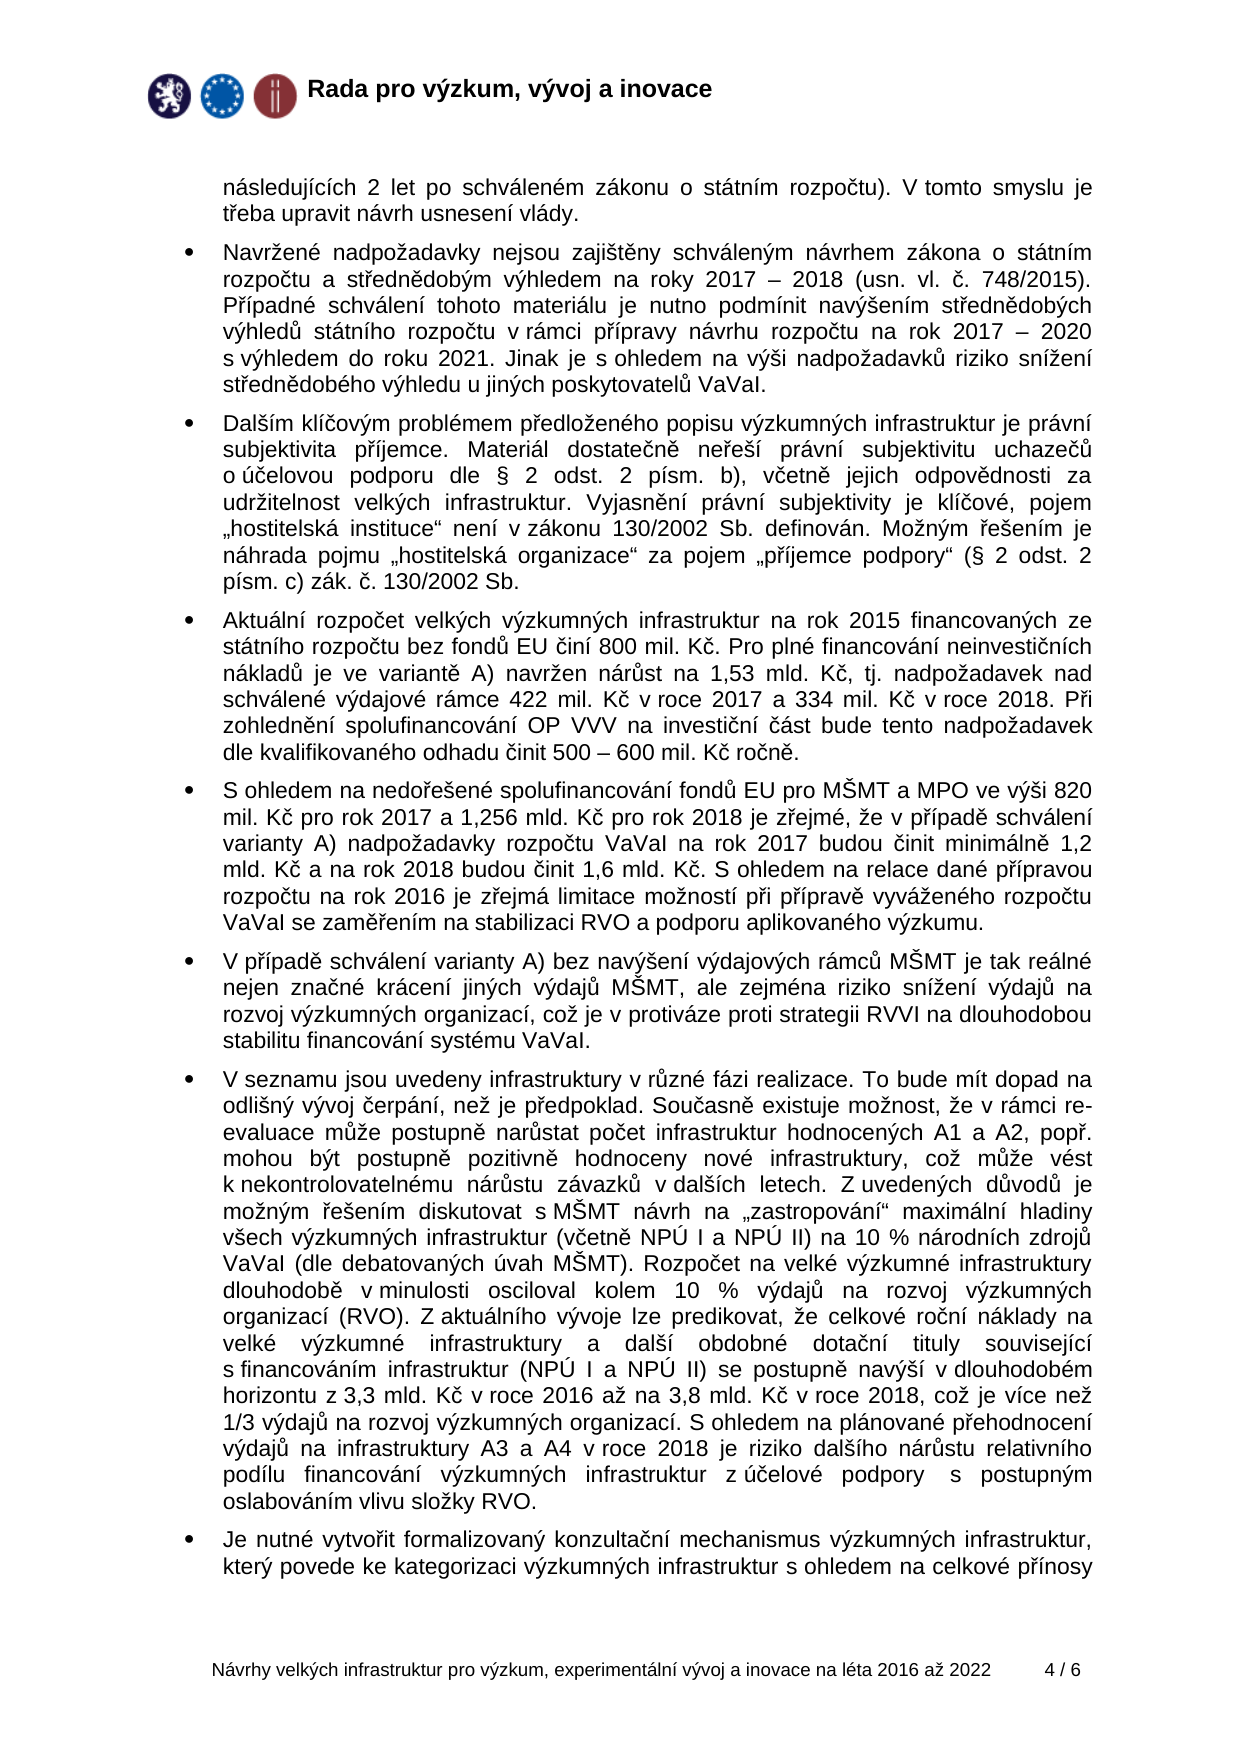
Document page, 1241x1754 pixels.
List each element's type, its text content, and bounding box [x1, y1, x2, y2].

list Aktuální rozpočet velkých výzkumných infrastruktur na rok 2015 financovaných ze státního rozpočtu bez fondů EU činí 800 mil. Kč. Pro plné financování neinvestičních nákladů je ve variantě A) navržen nárůst na 1,53 mld. Kč, tj. nadpožadavek nad schválené výdajové rámce 422 mil. Kč v roce 2017 a 334 mil. Kč v roce 2018. Při zohlednění spolufinancování OP VVV na investiční část bude tento nadpožadavek dle kvalifikovaného odhadu činit 500 – 600 mil. Kč ročně. [185, 607, 1093, 765]
list V seznamu jsou uvedeny infrastruktury v různé fázi realizace. To bude mít dopad na odlišný vývoj čerpání, než je předpoklad. Současně existuje možnost, že v rámci re-evaluace může postupně narůstat počet infrastruktur hodnocených A1 a A2, popř. mohou být postupně pozitivně hodnoceny nové infrastruktury, což může vést k nekontrolovatelnému nárůstu závazků v dalších letech. Z uvedených důvodů je možným řešením diskutovat s MŠMT návrh na „zastropování“ maximální hladiny všech výzkumných infrastruktur (včetně NPÚ I a NPÚ II) na 10 % národních zdrojů VaVaI (dle debatovaných úvah MŠMT). Rozpočet na velké výzkumné infrastruktury dlouhodobě v minulosti osciloval kolem 10 % výdajů na rozvoj výzkumných organizací (RVO). Z aktuálního vývoje lze predikovat, že celkové roční náklady na velké výzkumné infrastruktury a další obdobné dotační tituly související s financováním infrastruktur (NPÚ I a NPÚ II) se postupně navýší v dlouhodobém horizontu z 3,3 mld. Kč v roce 2016 až na 3,8 mld. Kč v roce 2018, což je více než 1/3 výdajů na rozvoj výzkumných organizací. S ohledem na plánované přehodnocení výdajů na infrastruktury A3 a A4 v roce 2018 je riziko dalšího nárůstu relativního podílu financování výzkumných infrastruktur z účelové podpory s postupným oslabováním vlivu složky RVO. [185, 1066, 1093, 1514]
list S ohledem na nedořešené spolufinancování fondů EU pro MŠMT a MPO ve výši 820 mil. Kč pro rok 2017 a 1,256 mld. Kč pro rok 2018 je zřejmé, že v případě schválení varianty A) nadpožadavky rozpočtu VaVaI na rok 2017 budou činit minimálně 1,2 mld. Kč a na rok 2018 budou činit 1,6 mld. Kč. S ohledem na relace dané přípravou rozpočtu na rok 2016 je zřejmá limitace možností při přípravě vyváženého rozpočtu VaVaI se zaměřením na stabilizaci RVO a podporu aplikovaného výzkumu. [185, 777, 1093, 936]
list V případě schválení varianty A) bez navýšení výdajových rámců MŠMT je tak reálné nejen značné krácení jiných výdajů MŠMT, ale zejména riziko snížení výdajů na rozvoj výzkumných organizací, což je v protiváze proti strategii RVVI na dlouhodobou stabilitu financování systému VaVaI. [185, 948, 1093, 1053]
list Navržené nadpožadavky nejsou zajištěny schváleným návrhem zákona o státním rozpočtu a střednědobým výhledem na roky 2017 – 2018 (usn. vl. č. 748/2015). Případné schválení tohoto materiálu je nutno podmínit navýšením střednědobých výhledů státního rozpočtu v rámci přípravy návrhu rozpočtu na rok 2017 – 2020 s výhledem do roku 2021. Jinak je s ohledem na výši nadpožadavků riziko snížení střednědobého výhledu u jiných poskytovatelů VaVaI. [185, 239, 1093, 397]
list Dalším klíčovým problémem předloženého popisu výzkumných infrastruktur je právní subjektivita příjemce. Materiál dostatečně neřeší právní subjektivitu uchazečů o účelovou podporu dle § 2 odst. 2 písm. b), včetně jejich odpovědnosti za udržitelnost velkých infrastruktur. Vyjasnění právní subjektivity je klíčové, pojem „hostitelská instituce“ není v zákonu 130/2002 Sb. definován. Možným řešením je náhrada pojmu „hostitelská organizace“ za pojem „příjemce podpory“ (§ 2 odst. 2 písm. c) zák. č. 130/2002 Sb. [185, 410, 1093, 594]
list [185, 174, 1093, 227]
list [185, 1526, 1093, 1579]
picture [147, 73, 298, 120]
